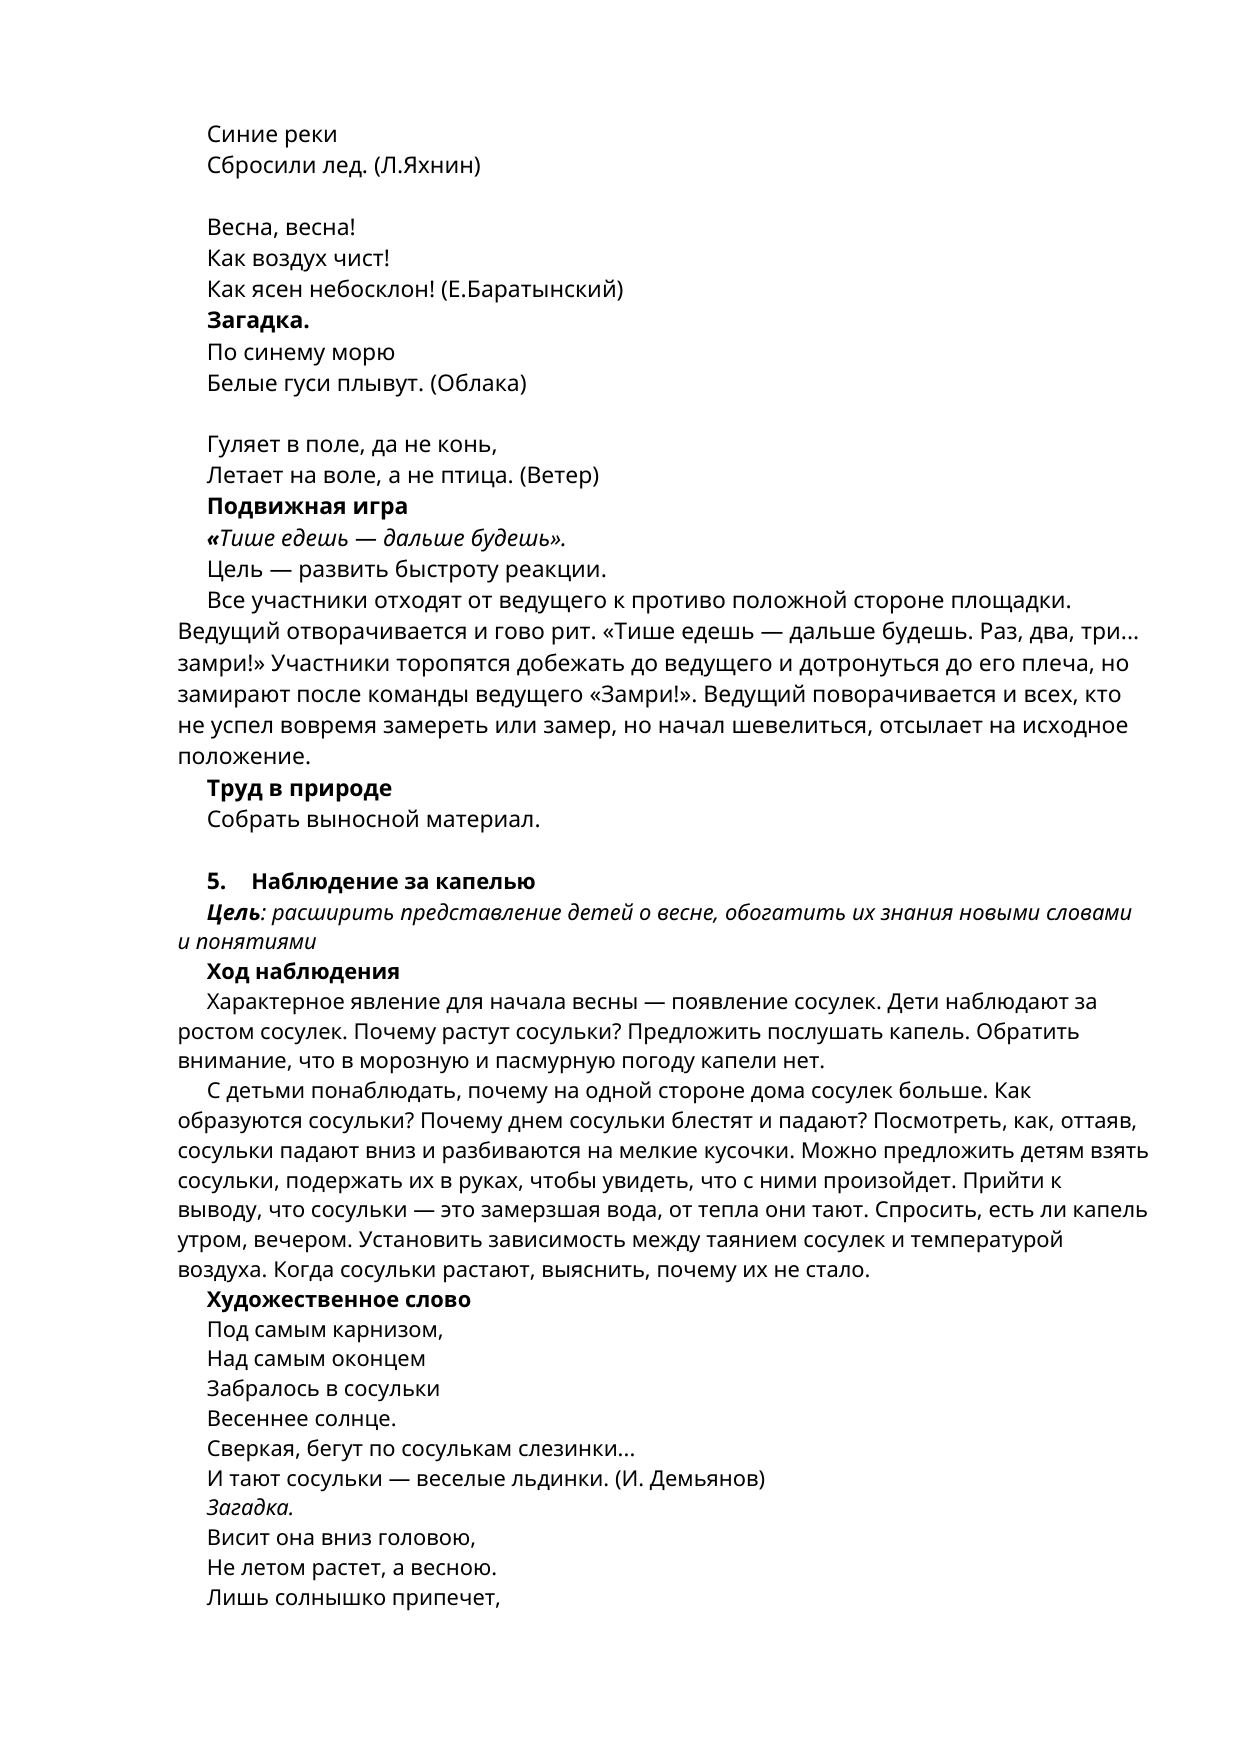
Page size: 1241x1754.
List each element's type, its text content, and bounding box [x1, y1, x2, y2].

text Висит она вниз головою, [177, 1522, 1152, 1552]
text Белые гуси плывут. (Облака) [177, 367, 1152, 398]
text Загадка. [177, 1492, 1152, 1522]
text Подвижная игра [177, 490, 1152, 521]
text Летает на воле, а не птица. (Ветер) [177, 459, 1152, 490]
text Синие реки [177, 118, 1152, 149]
text Лишь солнышко припечет, [177, 1582, 1152, 1611]
text Ход наблюдения [177, 956, 1152, 986]
text Как ясен небосклон! (Е.Баратынский) [177, 273, 1152, 304]
text И тают сосульки — веселые льдинки. (И. Демьянов) [177, 1462, 1152, 1492]
text Забралось в сосульки [177, 1373, 1152, 1403]
text Собрать выносной материал. [177, 803, 1152, 834]
text Сверкая, бегут по сосулькам слезинки... [177, 1433, 1152, 1462]
text «Тише едешь — дальше будешь». [177, 521, 1152, 553]
text Гуляет в поле, да не конь, [177, 428, 1152, 459]
text Загадка. [177, 304, 1152, 335]
text Под самым карнизом, [177, 1313, 1152, 1343]
text Все участники отходят от ведущего к противо положной стороне площадки. Ведущий отворачивается и гово рит. «Тише едешь — дальше будешь. Раз, два, три... замри!» Участники торопятся добежать до ведущего и дотронуться до его плеча, но замирают после команды ведущего «Замри!». Ведущий поворачивается и всех, кто не успел вовремя замереть или замер, но начал шевелиться, отсылает на исходное положение. [177, 584, 1152, 771]
text Весеннее солнце. [177, 1403, 1152, 1433]
text Характерное явление для начала весны — появление сосулек. Дети наблюдают за ростом сосулек. Почему растут сосульки? Предложить послушать капель. Обратить внимание, что в морозную и пасмурную погоду капели нет. [177, 986, 1152, 1075]
text Не летом растет, а весною. [177, 1552, 1152, 1582]
text Художественное слово [177, 1284, 1152, 1313]
text Весна, весна! [177, 210, 1152, 242]
text Сбросили лед. (Л.Яхнин) [177, 149, 1152, 181]
text Как воздух чист! [177, 242, 1152, 273]
text Труд в природе [177, 771, 1152, 803]
text По синему морю [177, 335, 1152, 367]
text С детьми понаблюдать, почему на одной стороне дома сосулек больше. Как образуются сосульки? Почему днем сосульки блестят и падают? Посмотреть, как, оттаяв, сосульки падают вниз и разбиваются на мелкие кусочки. Можно предложить детям взять сосульки, подержать их в руках, чтобы увидеть, что с ними произойдет. Прийти к выводу, что сосульки — это замерзшая вода, от тепла они тают. Спросить, есть ли капель утром, вечером. Установить зависимость между таянием сосулек и температурой воздуха. Когда сосульки растают, выяснить, почему их не стало. [177, 1075, 1152, 1284]
text Цель: расширить представление детей о весне, обогатить их знания новыми словами и понятиями [177, 896, 1152, 956]
list Наблюдение за капелью [177, 865, 1152, 896]
text Цель — развить быстроту реакции. [177, 553, 1152, 584]
text Над самым оконцем [177, 1343, 1152, 1373]
